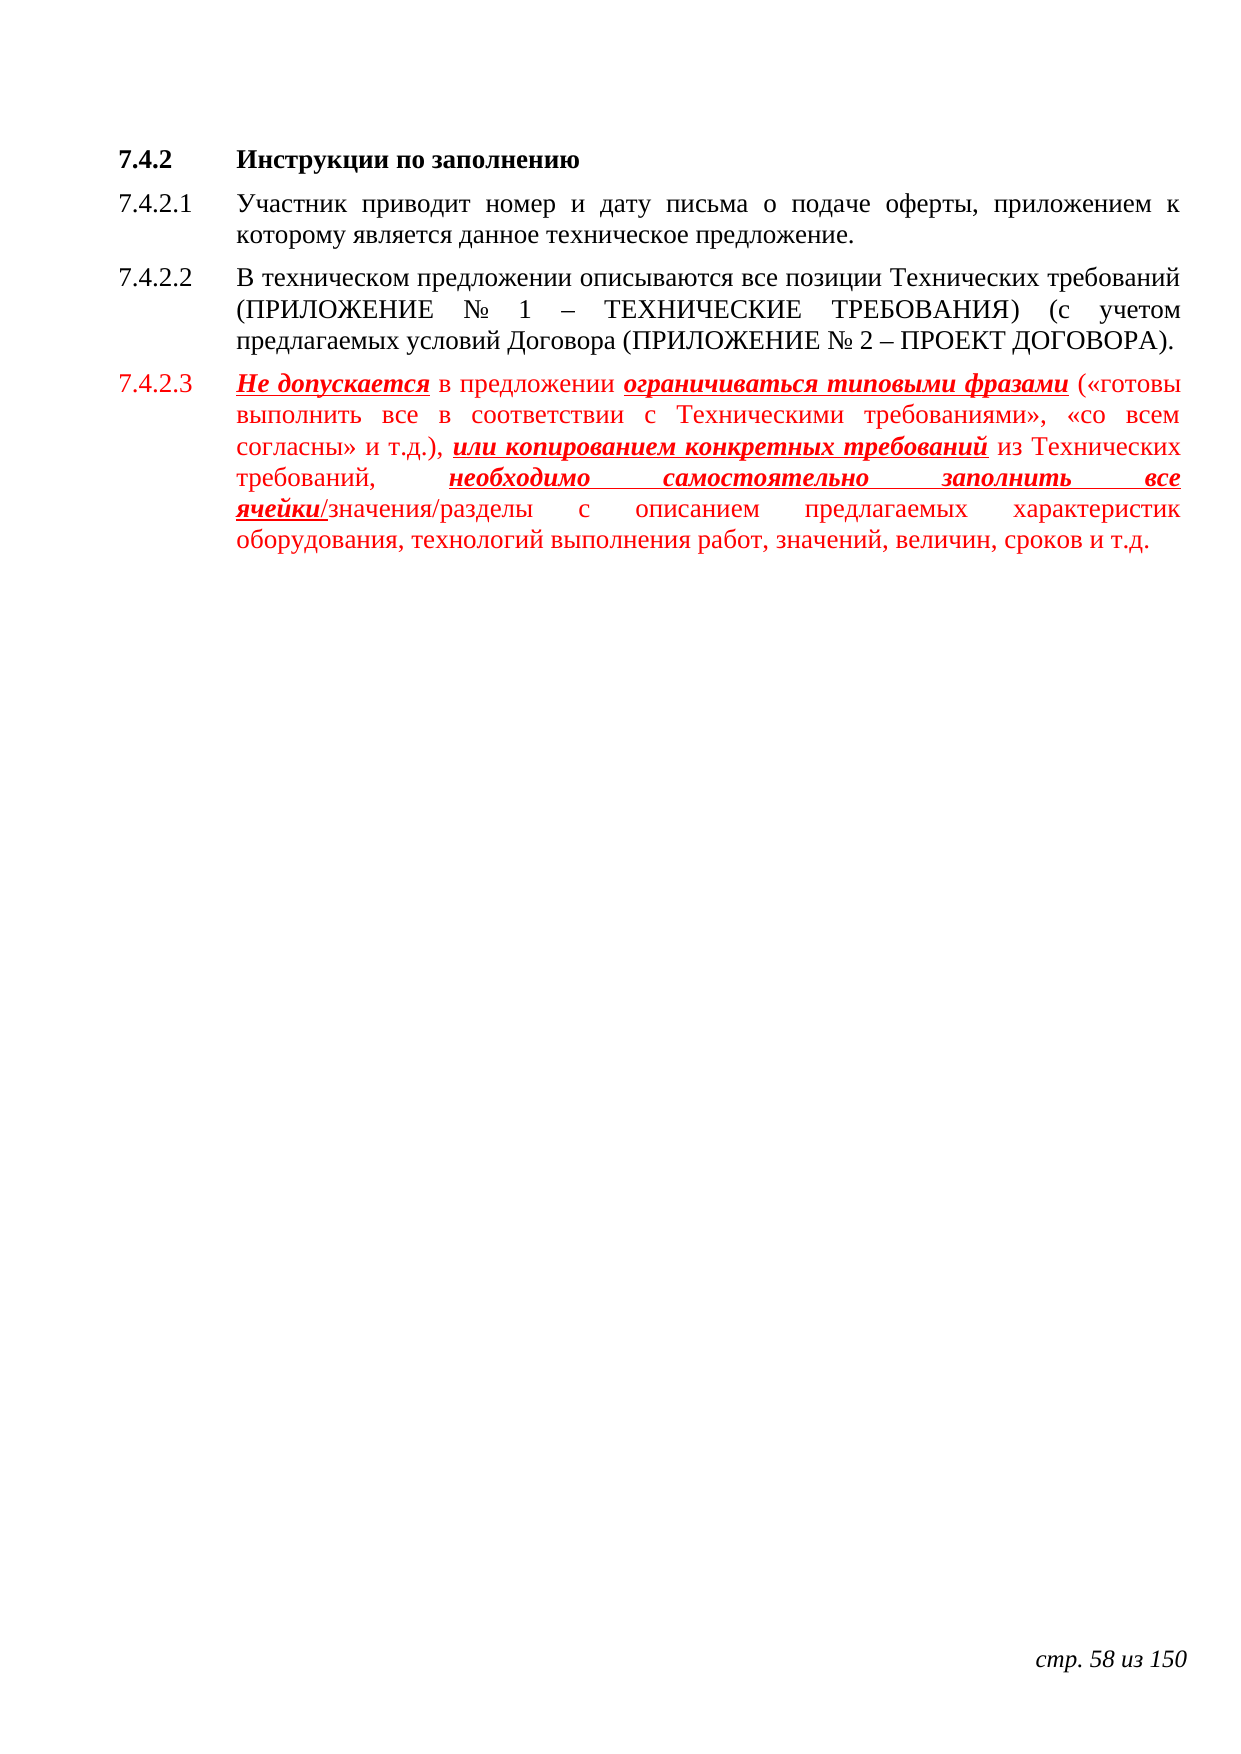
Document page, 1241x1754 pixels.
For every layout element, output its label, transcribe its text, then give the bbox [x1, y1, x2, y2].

text Участник приводит номер и дату письма о подаче оферты, приложением к которому является данное техническое предложение. [118, 187, 1181, 249]
text Инструкции по заполнению [118, 143, 1181, 174]
text В техническом предложении описываются все позиции Технических требований (ПРИЛОЖЕНИЕ № 1 – ТЕХНИЧЕСКИЕ ТРЕБОВАНИЯ) (с учетом предлагаемых условий Договора (ПРИЛОЖЕНИЕ № 2 – ПРОЕКТ ДОГОВОРА). [118, 262, 1181, 355]
text Не допускается в предложении ограничиваться типовыми фразами («готовы выполнить все в соответствии с Техническими требованиями», «со всем согласны» и т.д.), или копированием конкретных требований из Технических требований, необходимо самостоятельно заполнить все ячейки/значения/разделы с описанием предлагаемых характеристик оборудования, технологий выполнения работ, значений, величин, сроков и т.д. [118, 367, 1181, 554]
